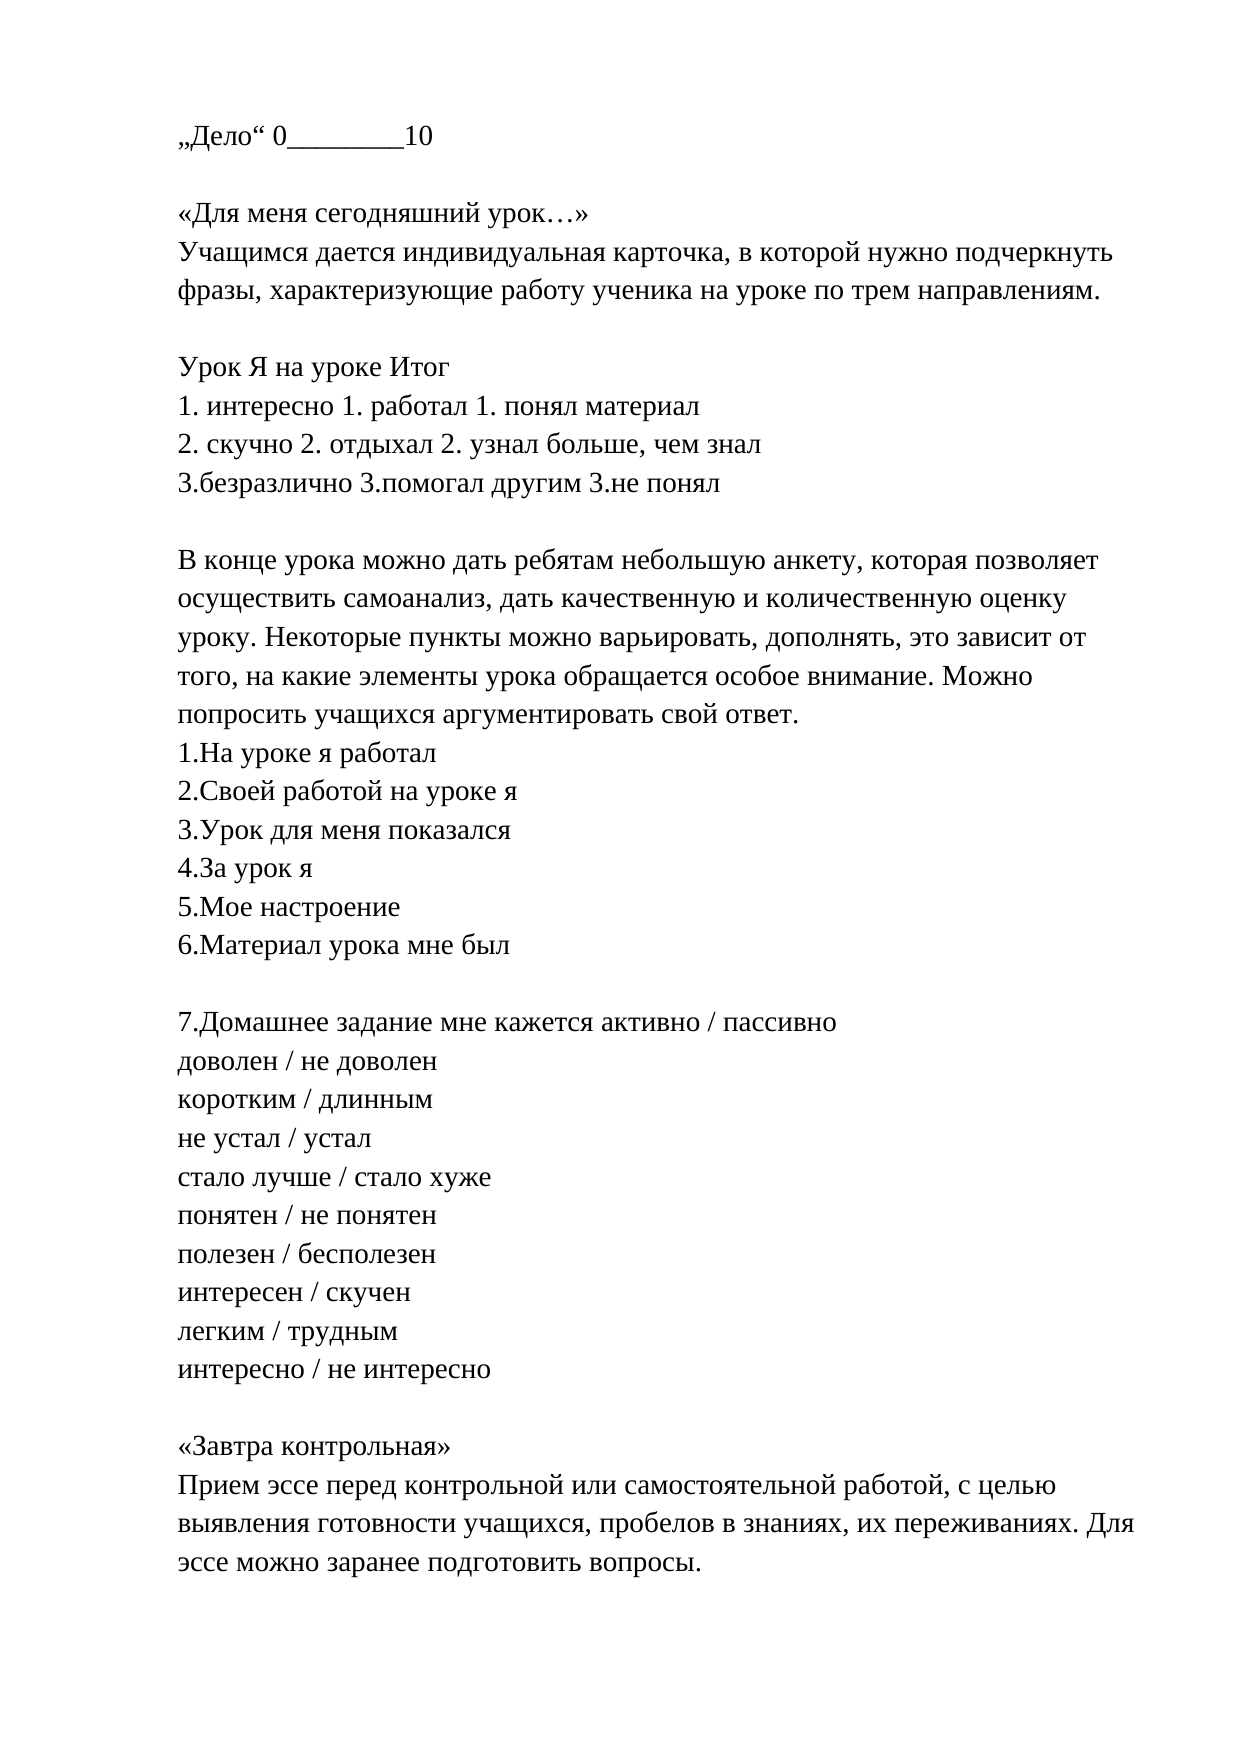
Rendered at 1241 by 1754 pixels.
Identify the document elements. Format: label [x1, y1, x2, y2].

text [177, 118, 1152, 1616]
